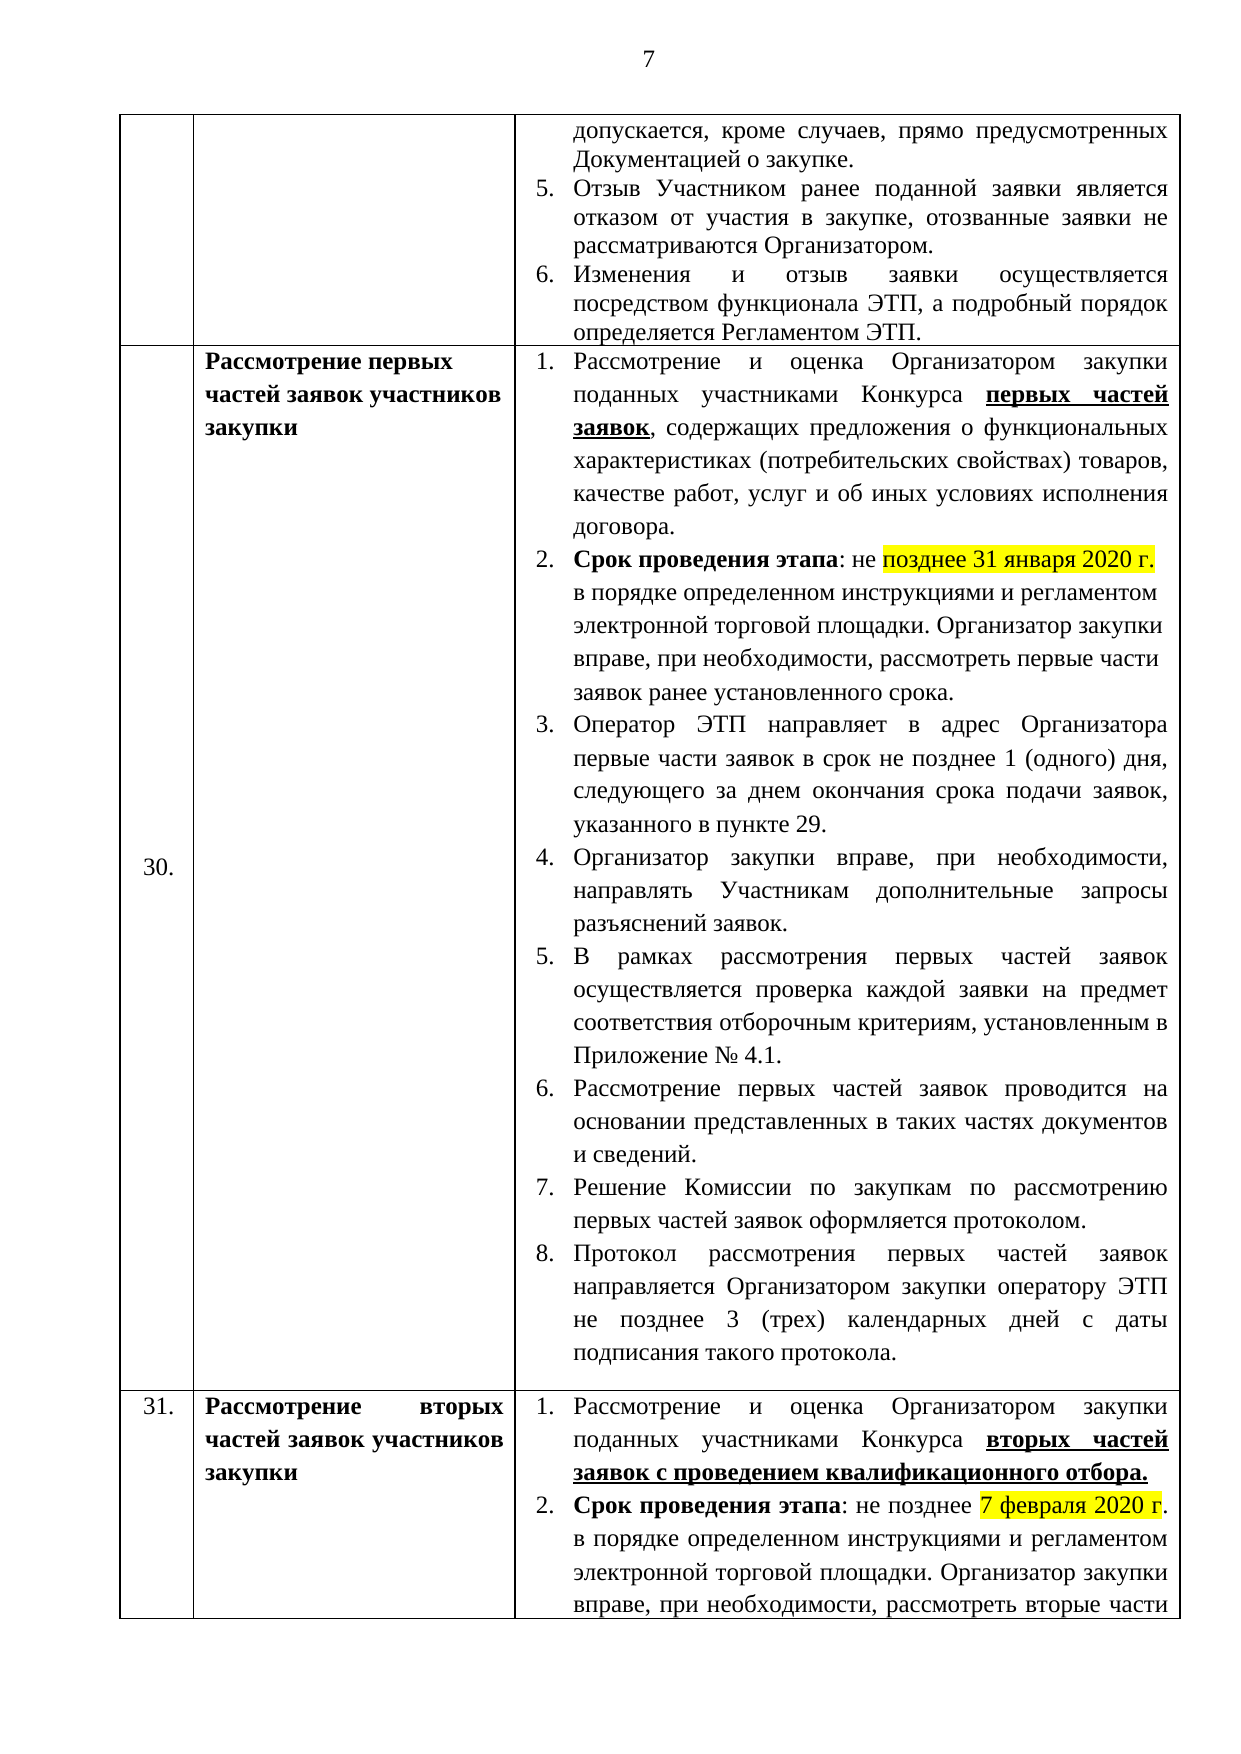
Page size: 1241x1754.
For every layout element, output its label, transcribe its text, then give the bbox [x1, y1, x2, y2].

table_cell Рассмотрение и оценка Организатором закупки поданных участниками Конкурса первых частей заявок, содержащих предложения о функциональных характеристиках (потребительских свойствах) товаров, качестве работ, услуг и об иных условиях исполнения договора. Срок проведения этапа: не позднее 31 января 2020 г. в порядке определенном инструкциями и регламентом электронной торговой площадки. Организатор закупки вправе, при необходимости, рассмотреть первые части заявок ранее установленного срока. Оператор ЭТП направляет в адрес Организатора первые части заявок в срок не позднее 1 (одного) дня, следующего за днем окончания срока подачи заявок, указанного в пункте 29. Организатор закупки вправе, при необходимости, направлять Участникам дополнительные запросы разъяснений заявок. В рамках рассмотрения первых частей заявок осуществляется проверка каждой заявки на предмет соответствия отборочным критериям, установленным в Приложение № 4.1. Рассмотрение первых частей заявок проводится на основании представленных в таких частях документов и сведений. Решение Комиссии по закупкам по рассмотрению первых частей заявок оформляется протоколом. Протокол рассмотрения первых частей заявок направляется Организатором закупки оператору ЭТП не позднее 3 (трех) календарных дней с даты подписания такого протокола. [516, 346, 1179, 1390]
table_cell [194, 115, 514, 345]
table_cell [121, 115, 193, 345]
table_cell [121, 1391, 193, 1618]
table_cell [121, 346, 193, 1390]
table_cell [516, 1391, 1179, 1618]
table_cell Рассмотрение первых частей заявок участников закупки [194, 346, 514, 1390]
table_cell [194, 1391, 514, 1618]
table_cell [516, 115, 1179, 345]
